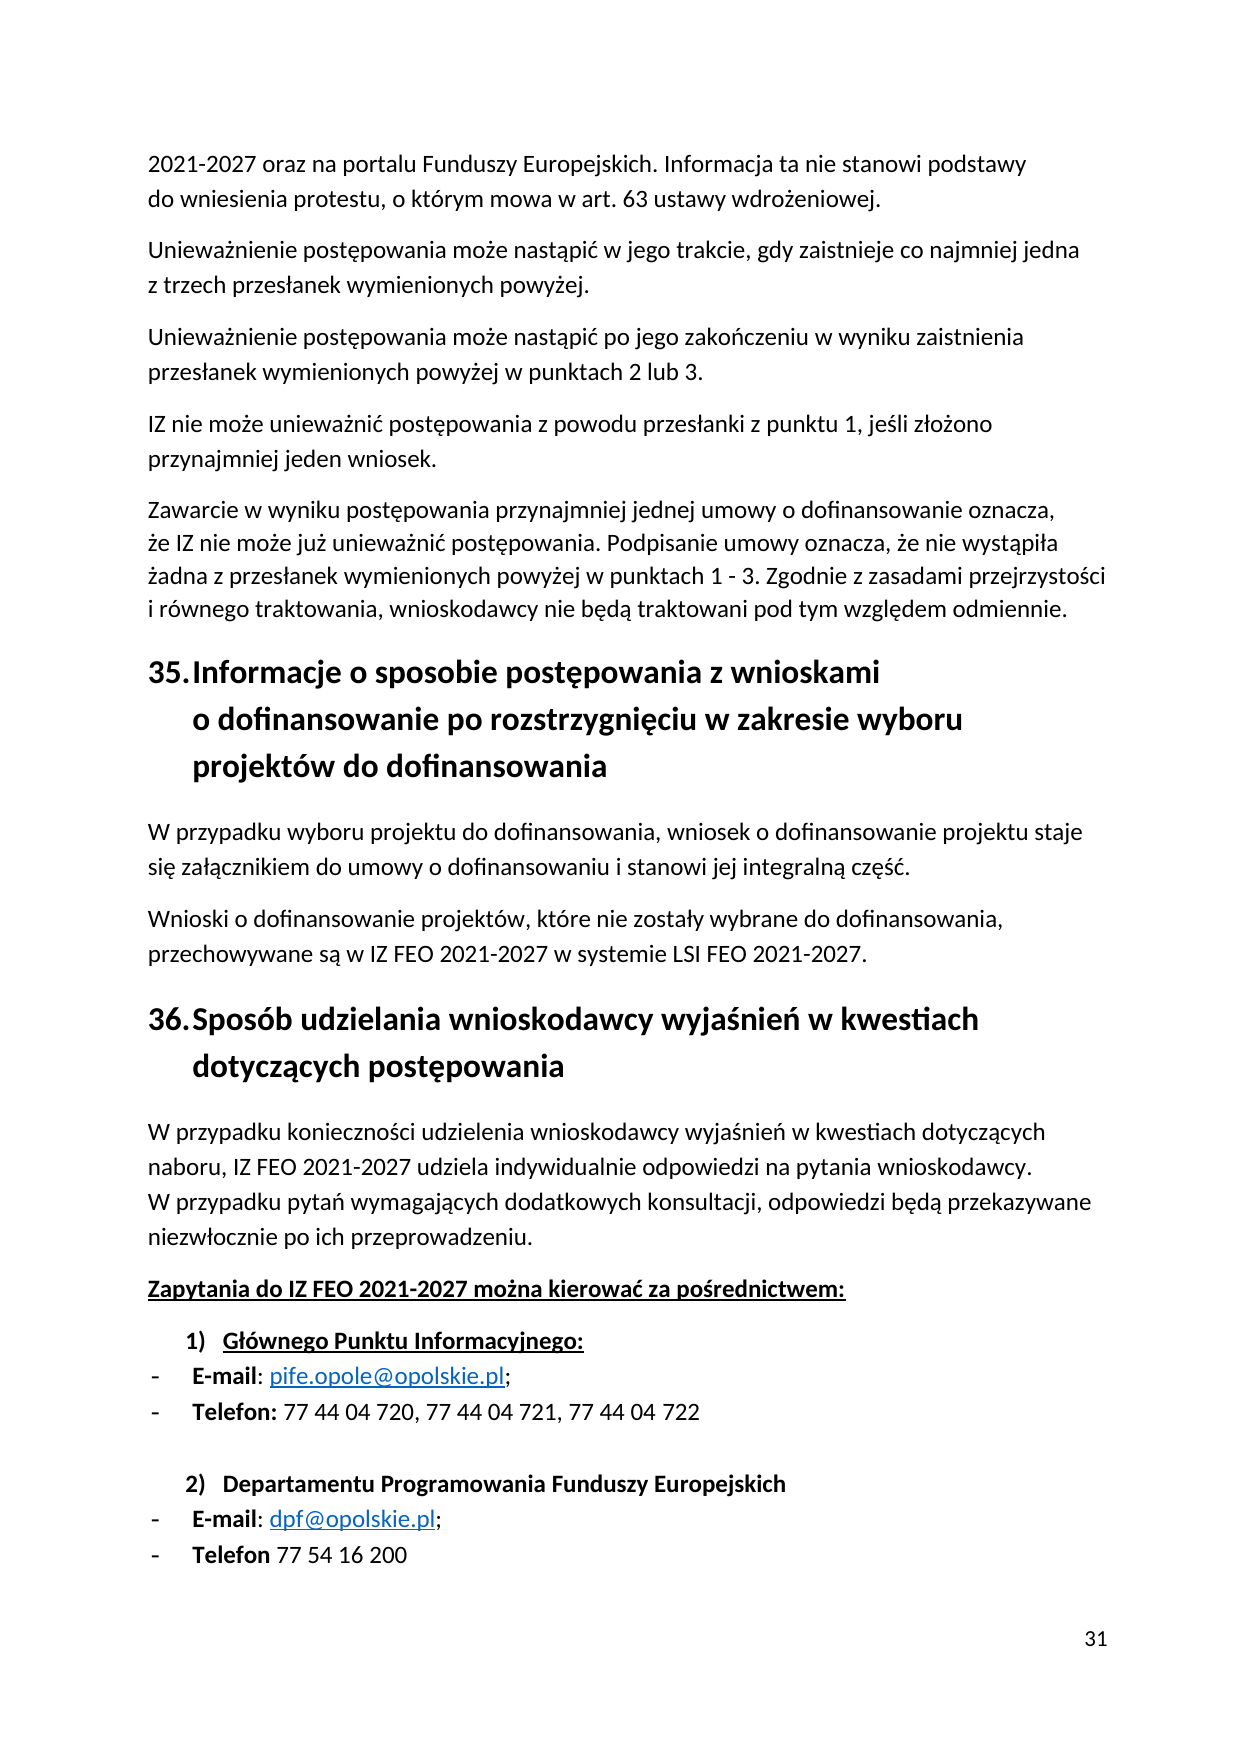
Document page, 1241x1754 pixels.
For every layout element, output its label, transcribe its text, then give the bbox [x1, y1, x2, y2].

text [148, 148, 1107, 213]
list Telefon 77 54 16 200 [148, 1539, 1107, 1571]
list Telefon: 77 44 04 720, 77 44 04 721, 77 44 04 722 [148, 1396, 1107, 1428]
text Zapytania do IZ FEO 2021-2027 można kierować za pośrednictwem: [148, 1273, 1107, 1304]
text W przypadku konieczności udzielenia wnioskodawcy wyjaśnień w kwestiach dotyczących naboru, IZ FEO 2021-2027 udziela indywidualnie odpowiedzi na pytania wnioskodawcy. W przypadku pytań wymagających dodatkowych konsultacji, odpowiedzi będą przekazywane niezwłocznie po ich przeprowadzeniu. [148, 1117, 1107, 1252]
text W przypadku wyboru projektu do dofinansowania, wniosek o dofinansowanie projektu staje się załącznikiem do umowy o dofinansowaniu i stanowi jej integralną część. [148, 816, 1107, 882]
text IZ nie może unieważnić postępowania z powodu przesłanki z punktu 1, jeśli złożono przynajmniej jeden wniosek. [148, 408, 1107, 473]
text Unieważnienie postępowania może nastąpić w jego trakcie, gdy zaistnieje co najmniej jedna z trzech przesłanek wymienionych powyżej. [148, 234, 1107, 300]
subtitle Sposób udzielania wnioskodawcy wyjaśnień w kwestiach dotyczących postępowania [148, 998, 1107, 1086]
list Głównego Punktu Informacyjnego: [185, 1325, 1107, 1355]
list E-mail: pife.opole@opolskie.pl; [148, 1360, 1107, 1392]
list Departamentu Programowania Funduszy Europejskich [185, 1468, 1107, 1498]
list E-mail: dpf@opolskie.pl; [148, 1503, 1107, 1534]
subtitle Informacje o sposobie postępowania z wnioskami o dofinansowanie po rozstrzygnięciu w zakresie wyboru projektów do dofinansowania [148, 651, 1107, 785]
text Zawarcie w wyniku postępowania przynajmniej jednej umowy o dofinansowanie oznacza, że IZ nie może już unieważnić postępowania. Podpisanie umowy oznacza, że nie wystąpiła żadna z przesłanek wymienionych powyżej w punktach 1 - 3. Zgodnie z zasadami przejrzystości i równego traktowania, wnioskodawcy nie będą traktowani pod tym względem odmiennie. [148, 494, 1107, 624]
text Wnioski o dofinansowanie projektów, które nie zostały wybrane do dofinansowania, przechowywane są w IZ FEO 2021-2027 w systemie LSI FEO 2021-2027. [148, 903, 1107, 968]
text Unieważnienie postępowania może nastąpić po jego zakończeniu w wyniku zaistnienia przesłanek wymienionych powyżej w punktach 2 lub 3. [148, 321, 1107, 387]
